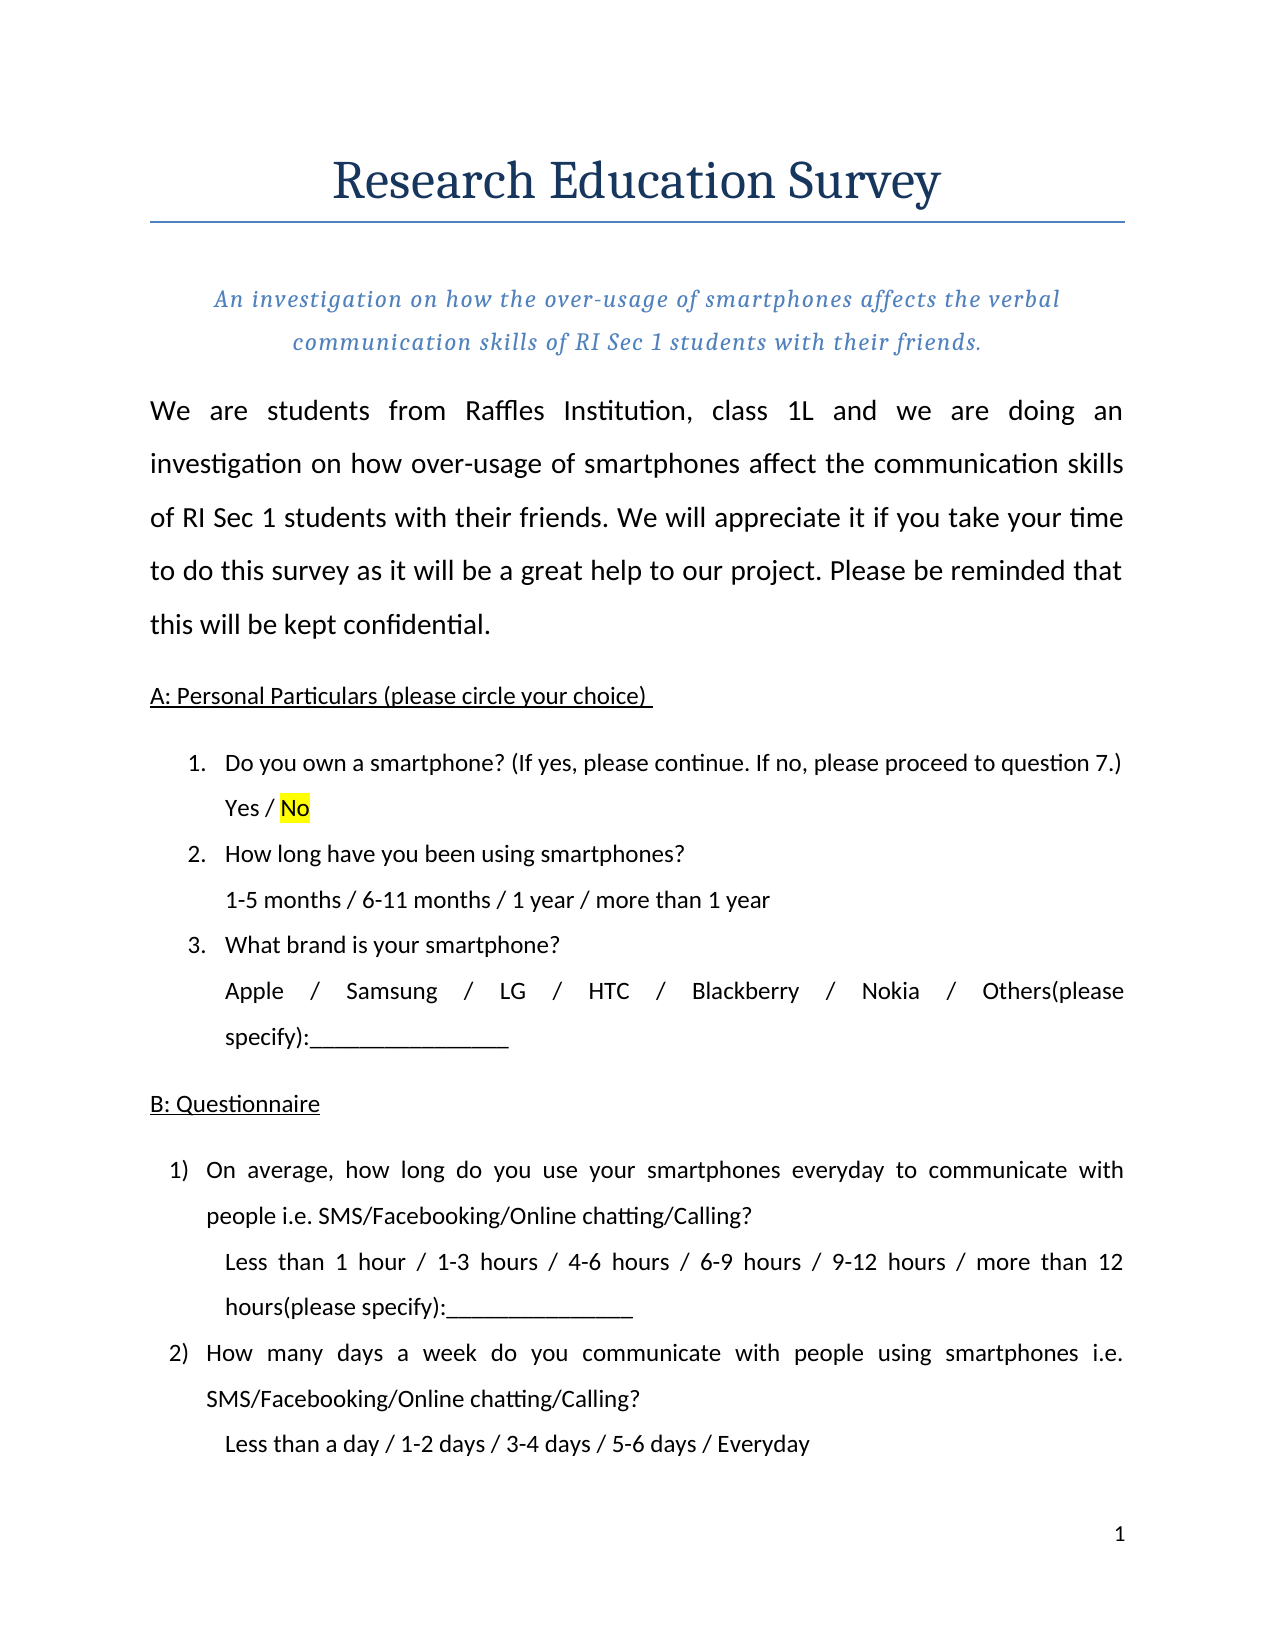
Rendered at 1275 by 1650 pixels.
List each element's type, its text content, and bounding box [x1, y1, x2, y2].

text We are students from Raffles Institution, class 1L and we are doing an investigation on how over-usage of smartphones affect the communication skills of RI Sec 1 students with their friends. We will appreciate it if you take your time to do this survey as it will be a great help to our project. Please be reminded that this will be kept confidential. [150, 392, 1125, 642]
list How many days a week do you communicate with people using smartphones i.e. SMS/Facebooking/Online chatting/Calling? [169, 1337, 1125, 1413]
list On average, how long do you use your smartphones everyday to communicate with people i.e. SMS/Facebooking/Online chatting/Calling? [169, 1154, 1125, 1231]
list Yes / No [225, 792, 1125, 823]
list Less than a day / 1-2 days / 3-4 days / 5-6 days / Everyday [225, 1429, 1125, 1459]
list Do you own a smartphone? (If yes, please continue. If no, please proceed to question 7.) [187, 747, 1125, 777]
list Less than 1 hour / 1-3 hours / 4-6 hours / 6-9 hours / 9-12 hours / more than 12 hours(please specify):_______________ [225, 1246, 1125, 1322]
text B: Questionnaire [150, 1088, 1125, 1118]
list 1-5 months / 6-11 months / 1 year / more than 1 year [225, 884, 1125, 914]
text A: Personal Particulars (please circle your choice) [150, 680, 1125, 711]
list How long have you been using smartphones? [187, 838, 1125, 869]
list What brand is your smartphone? [187, 930, 1125, 960]
list Apple / Samsung / LG / HTC / Blackberry / Nokia / Others(please specify):________________ [225, 975, 1125, 1052]
title Research Education Survey [150, 150, 1125, 221]
subtitle An investigation on how the over-usage of smartphones affects the verbal communication skills of RI Sec 1 students with their friends. [150, 285, 1125, 357]
